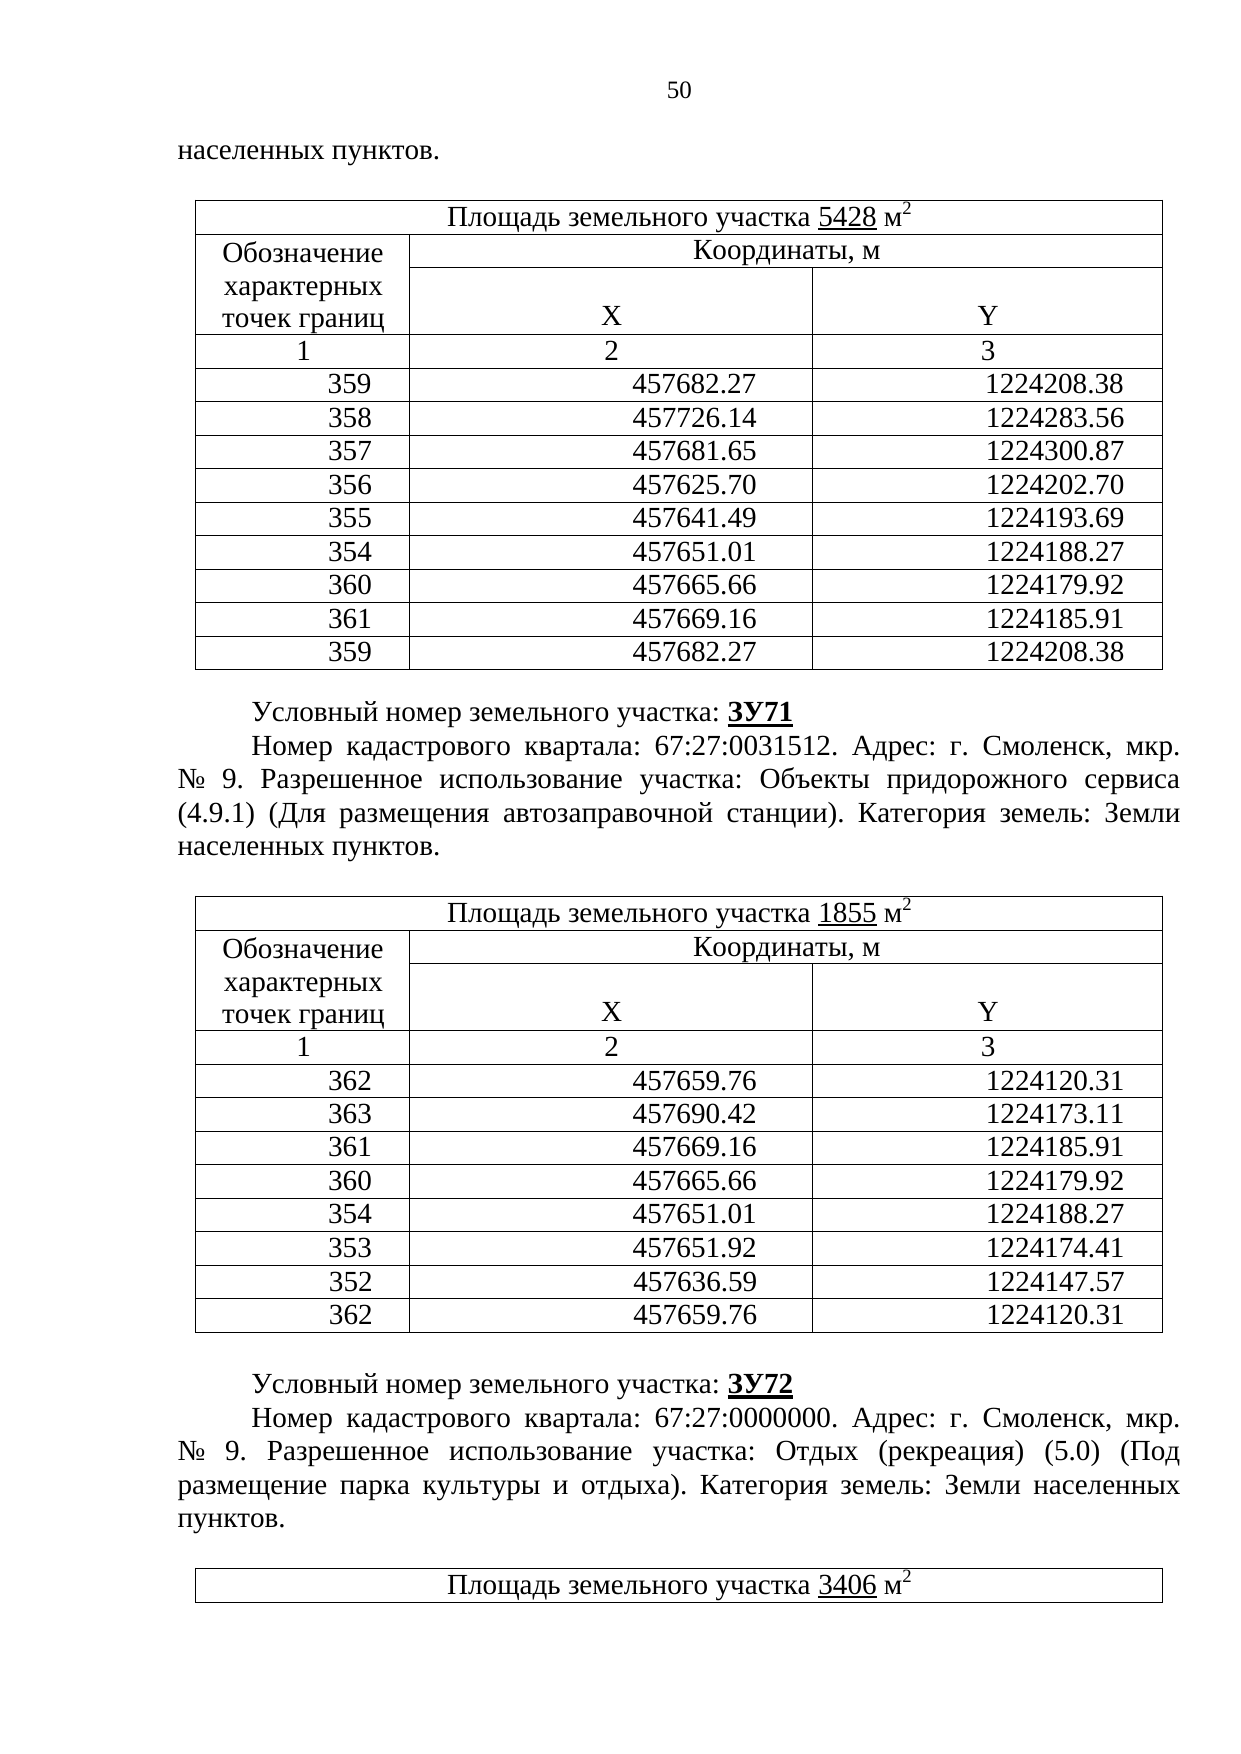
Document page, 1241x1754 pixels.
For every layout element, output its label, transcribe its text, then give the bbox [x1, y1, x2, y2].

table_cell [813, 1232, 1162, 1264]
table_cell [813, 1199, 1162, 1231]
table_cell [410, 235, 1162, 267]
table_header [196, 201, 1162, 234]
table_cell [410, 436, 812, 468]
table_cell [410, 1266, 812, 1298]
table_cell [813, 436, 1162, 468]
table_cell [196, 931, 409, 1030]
text Условный номер земельного участка: ЗУ71 [177, 694, 1181, 728]
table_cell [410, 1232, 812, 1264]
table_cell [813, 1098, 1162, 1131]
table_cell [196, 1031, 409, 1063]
text Номер кадастрового квартала: 67:27:0000000. Адрес: г. Смоленск, мкр. № 9. Разрешенное использование участка: Отдых (рекреация) (5.0) (Под размещение парка культуры и отдыха). Категория земель: Земли населенных пунктов. [177, 1400, 1181, 1534]
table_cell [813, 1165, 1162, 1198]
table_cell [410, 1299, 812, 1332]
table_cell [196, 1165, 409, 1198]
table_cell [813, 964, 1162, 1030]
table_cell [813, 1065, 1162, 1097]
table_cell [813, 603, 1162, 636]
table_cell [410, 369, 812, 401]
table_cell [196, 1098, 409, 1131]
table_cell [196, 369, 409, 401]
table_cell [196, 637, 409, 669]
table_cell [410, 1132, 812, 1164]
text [177, 132, 1181, 166]
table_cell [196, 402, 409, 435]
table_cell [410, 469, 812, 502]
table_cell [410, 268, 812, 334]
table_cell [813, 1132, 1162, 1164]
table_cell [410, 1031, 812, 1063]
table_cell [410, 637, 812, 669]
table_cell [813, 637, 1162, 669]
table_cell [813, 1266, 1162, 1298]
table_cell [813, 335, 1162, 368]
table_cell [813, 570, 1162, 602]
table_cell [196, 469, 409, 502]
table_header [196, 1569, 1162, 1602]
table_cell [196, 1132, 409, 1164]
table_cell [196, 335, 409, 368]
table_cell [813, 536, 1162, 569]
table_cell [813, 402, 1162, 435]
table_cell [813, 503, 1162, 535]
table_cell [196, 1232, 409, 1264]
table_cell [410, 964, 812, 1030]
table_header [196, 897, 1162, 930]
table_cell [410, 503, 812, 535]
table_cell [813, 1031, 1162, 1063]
text Условный номер земельного участка: ЗУ72 [177, 1366, 1181, 1400]
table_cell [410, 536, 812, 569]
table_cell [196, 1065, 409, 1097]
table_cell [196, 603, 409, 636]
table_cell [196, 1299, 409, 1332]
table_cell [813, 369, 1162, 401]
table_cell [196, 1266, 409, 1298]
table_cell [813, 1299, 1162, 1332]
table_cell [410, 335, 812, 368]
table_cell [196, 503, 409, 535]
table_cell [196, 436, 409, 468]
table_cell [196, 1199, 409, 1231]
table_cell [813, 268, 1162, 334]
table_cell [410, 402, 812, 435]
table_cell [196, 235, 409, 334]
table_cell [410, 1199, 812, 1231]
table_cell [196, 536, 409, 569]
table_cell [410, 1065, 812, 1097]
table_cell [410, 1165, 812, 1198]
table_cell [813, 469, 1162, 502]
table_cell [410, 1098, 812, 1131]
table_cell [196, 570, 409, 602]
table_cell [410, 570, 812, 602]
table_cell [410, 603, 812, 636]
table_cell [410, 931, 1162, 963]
